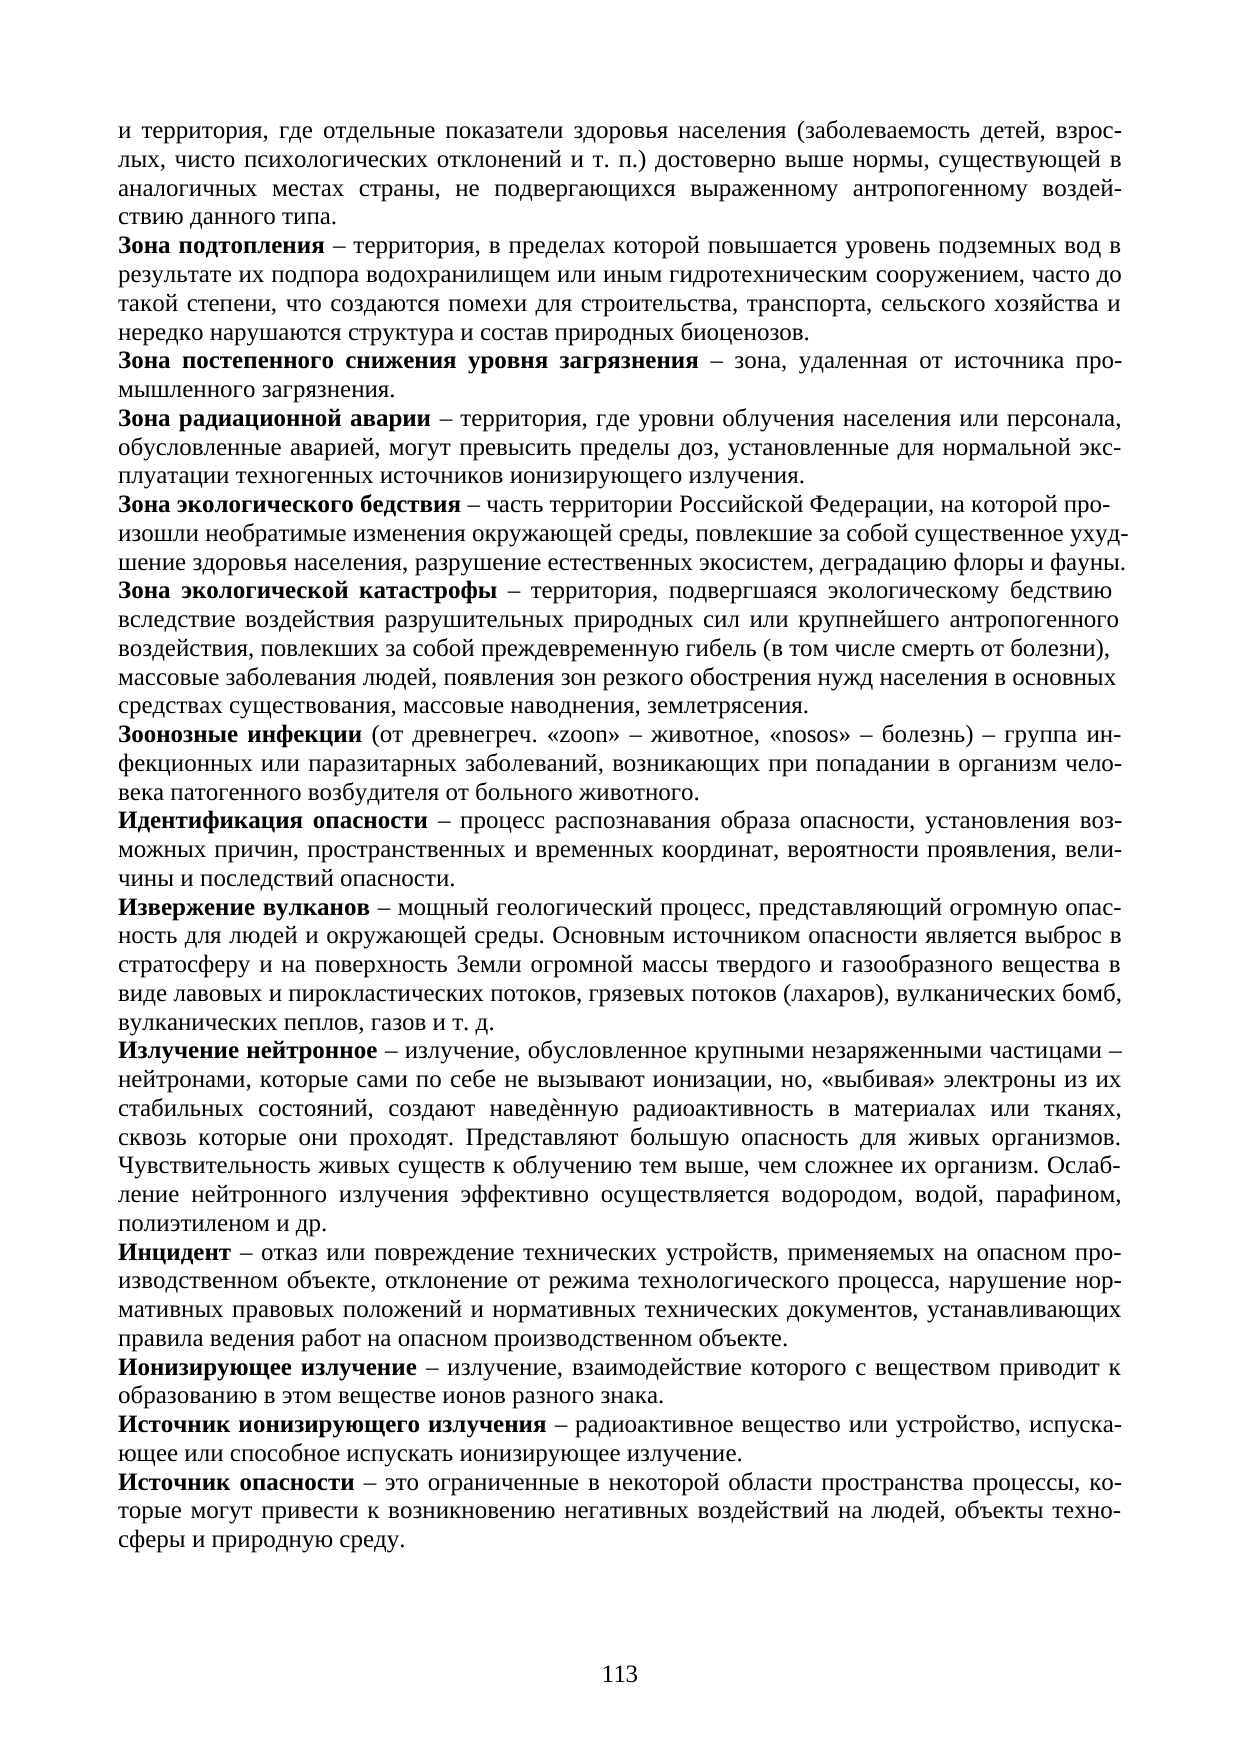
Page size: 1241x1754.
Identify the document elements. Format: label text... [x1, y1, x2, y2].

text Идентификация опасности – процесс распознавания образа опасности, установления воз- можных причин, пространственных и временных координат, вероятности проявления, вели- чины и последствий опасности. [118, 805, 1123, 892]
text Извержение вулканов – мощный геологический процесс, представляющий огромную опас- ность для людей и окружающей среды. Основным источником опасности является выброс в стратосферу и на поверхность Земли огромной массы твердого и газообразного вещества в виде лавовых и пирокластических потоков, грязевых потоков (лахаров), вулканических бомб, вулканических пеплов, газов и т. д. [118, 892, 1122, 1035]
text Источник опасности – это ограниченные в некоторой области пространства процессы, ко- торые могут привести к возникновению негативных воздействий на людей, объекты техно- сферы и природную среду. [118, 1467, 1123, 1553]
text Ионизирующее излучение – излучение, взаимодействие которого с веществом приводит к образованию в этом веществе ионов разного знака. [118, 1352, 1122, 1409]
text Зона радиационной аварии – территория, где уровни облучения населения или персонала, обусловленные аварией, могут превысить пределы доз, установленные для нормальной экс- плуатации техногенных источников ионизирующего излучения. [118, 403, 1122, 489]
text Зона подтопления – территория, в пределах которой повышается уровень подземных вод в результате их подпора водохранилищем или иным гидротехническим сооружением, часто до такой степени, что создаются помехи для строительства, транспорта, сельского хозяйства и нередко нарушаются структура и состав природных биоценозов. [118, 230, 1122, 345]
text Зона экологического бедствия – часть территории Российской Федерации, на которой про- изошли необратимые изменения окружающей среды, повлекшие за собой существенное ухуд- шение здоровья населения, разрушение естественных экосистем, деградацию флоры и фауны. Зона экологической катастрофы – территория, подвергшаяся экологическому бедствию вследствие воздействия разрушительных природных сил или крупнейшего антропогенного воздействия, повлекших за собой преждевременную гибель (в том числе смерть от болезни), массовые заболевания людей, появления зон резкого обострения нужд населения в основных средствах существования, массовые наводнения, землетрясения. [118, 489, 1153, 719]
text Зона постепенного снижения уровня загрязнения – зона, удаленная от источника про- мышленного загрязнения. [118, 345, 1123, 403]
text и территория, где отдельные показатели здоровья населения (заболеваемость детей, взрос- лых, чисто психологических отклонений и т. п.) достоверно выше нормы, существующей в аналогичных местах страны, не подвергающихся выраженному антропогенному воздей- ствию данного типа. [118, 115, 1123, 230]
text Излучение нейтронное – излучение, обусловленное крупными незаряженными частицами – нейтронами, которые сами по себе не вызывают ионизации, но, «выбивая» электроны из их стабильных состояний, создают наведѐнную радиоактивность в материалах или тканях, сквозь которые они проходят. Представляют большую опасность для живых организмов. Чувствительность живых существ к облучению тем выше, чем сложнее их организм. Ослаб- ление нейтронного излучения эффективно осуществляется водородом, водой, парафином, полиэтиленом и др. [118, 1035, 1122, 1237]
text Источник ионизирующего излучения – радиоактивное вещество или устройство, испуска- ющее или способное испускать ионизирующее излучение. [118, 1409, 1123, 1467]
text Зоонозные инфекции (от древнегреч. «zoon» – животное, «nosos» – болезнь) – группа ин- фекционных или паразитарных заболеваний, возникающих при попадании в организм чело- века патогенного возбудителя от больного животного. [118, 719, 1123, 805]
text Инцидент – отказ или повреждение технических устройств, применяемых на опасном про- изводственном объекте, отклонение от режима технологического процесса, нарушение нор- мативных правовых положений и нормативных технических документов, устанавливающих правила ведения работ на опасном производственном объекте. [118, 1237, 1123, 1352]
